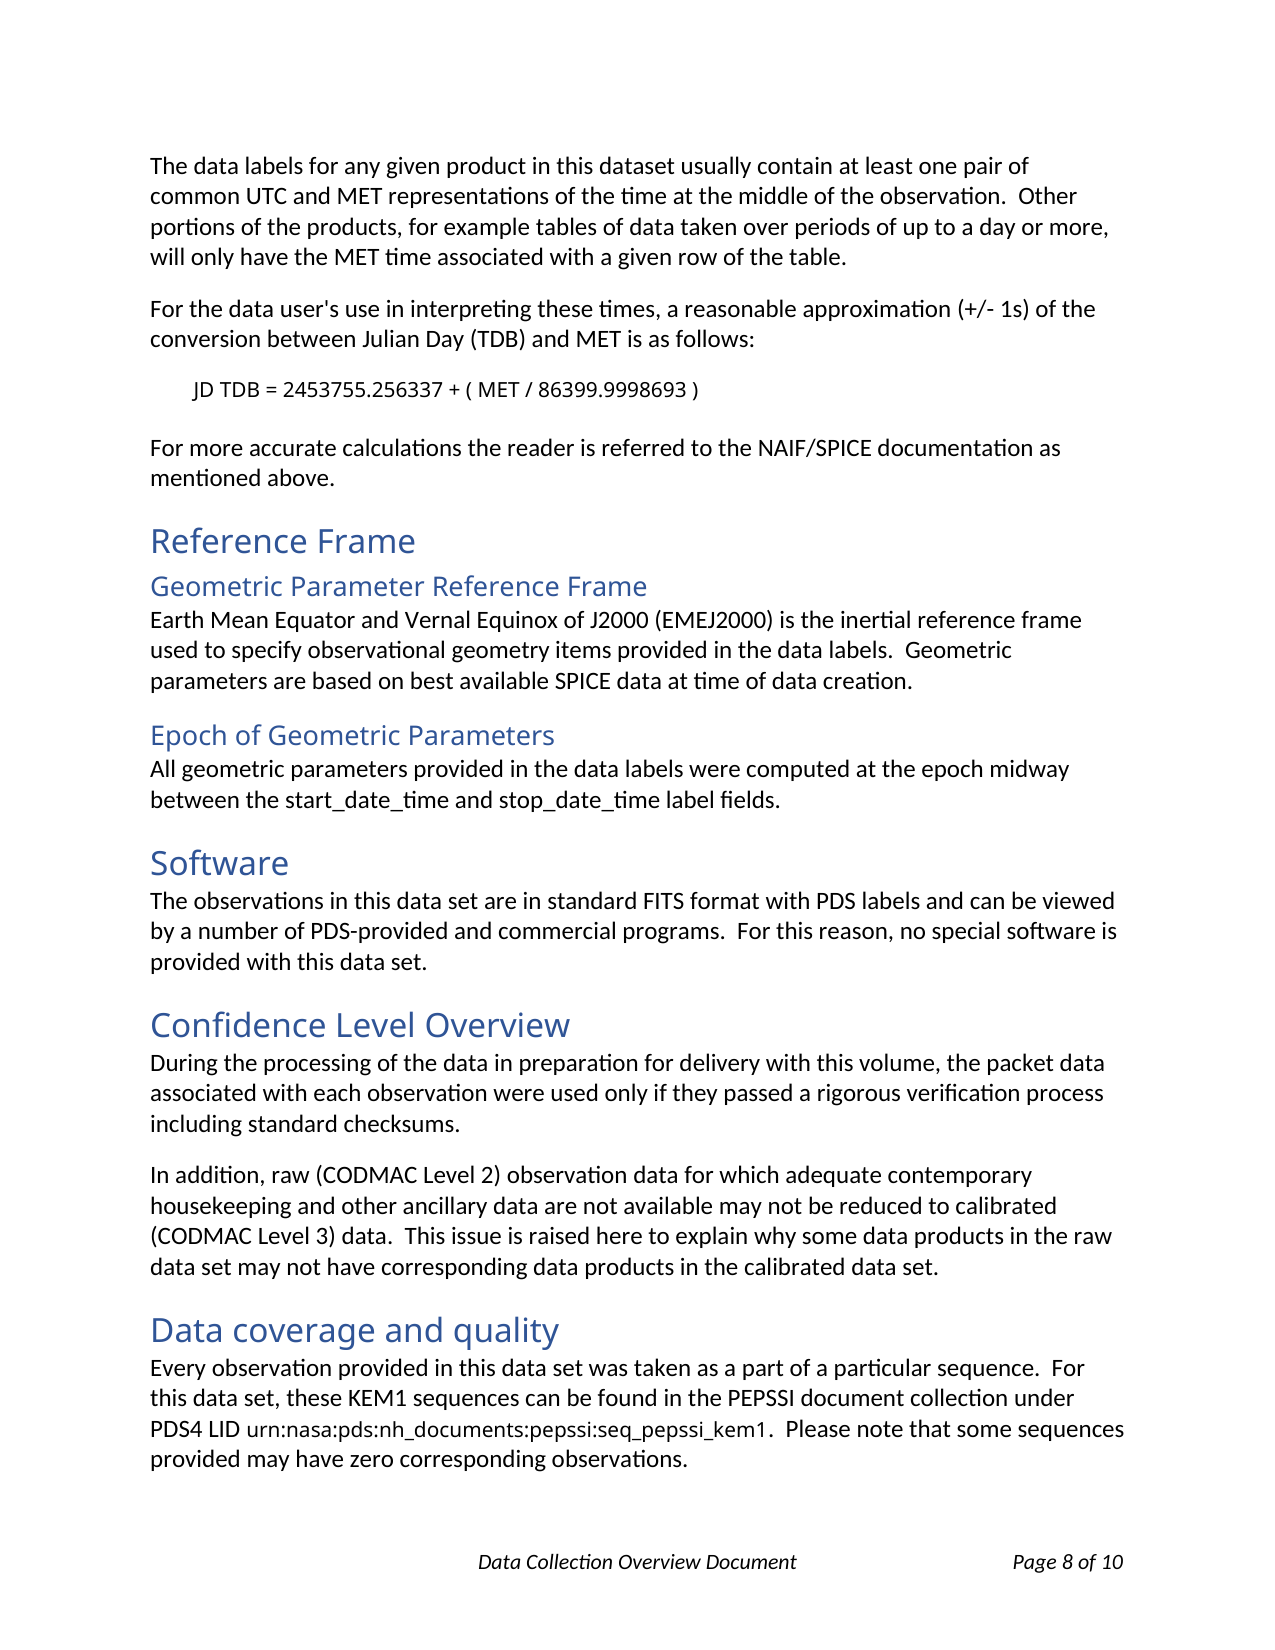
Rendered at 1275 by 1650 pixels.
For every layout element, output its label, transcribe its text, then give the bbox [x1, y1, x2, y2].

subtitle Confidence Level Overview [150, 1001, 1125, 1047]
text For more accurate calculations the reader is referred to the NAIF/SPICE documentation as mentioned above. [150, 432, 1125, 493]
text Earth Mean Equator and Vernal Equinox of J2000 (EMEJ2000) is the inertial reference frame used to specify observational geometry items provided in the data labels. Geometric parameters are based on best available SPICE data at time of data creation. [150, 604, 1125, 696]
text All geometric parameters provided in the data labels were computed at the epoch midway between the start_date_time and stop_date_time label fields. [150, 753, 1125, 814]
text During the processing of the data in preparation for delivery with this volume, the packet data associated with each observation were used only if they passed a rigorous verification process including standard checksums. [150, 1047, 1125, 1138]
text The data labels for any given product in this dataset usually contain at least one pair of common UTC and MET representations of the time at the middle of the observation. Other portions of the products, for example tables of data taken over periods of up to a day or more, will only have the MET time associated with a given row of the table. [150, 150, 1125, 272]
subtitle Geometric Parameter Reference Frame [150, 567, 1125, 604]
text Every observation provided in this data set was taken as a part of a particular sequence. For this data set, these KEM1 sequences can be found in the PEPSSI document collection under PDS4 LID urn:nasa:pds:nh_documents:pepssi:seq_pepssi_kem1. Please note that some sequences provided may have zero corresponding observations. [150, 1352, 1125, 1474]
subtitle Data coverage and quality [150, 1306, 1125, 1352]
text For the data user's use in interpreting these times, a reasonable approximation (+/- 1s) of the conversion between Julian Day (TDB) and MET is as follows: [150, 293, 1125, 354]
subtitle Software [150, 839, 1125, 885]
subtitle Reference Frame [150, 518, 1125, 563]
text JD TDB = 2453755.256337 + ( MET / 86399.9998693 ) [150, 375, 1125, 403]
text The observations in this data set are in standard FITS format with PDS labels and can be viewed by a number of PDS-provided and commercial programs. For this reason, no special software is provided with this data set. [150, 885, 1125, 976]
subtitle Epoch of Geometric Parameters [150, 717, 1125, 753]
text In addition, raw (CODMAC Level 2) observation data for which adequate contemporary housekeeping and other ancillary data are not available may not be reduced to calibrated (CODMAC Level 3) data. This issue is raised here to explain why some data products in the raw data set may not have corresponding data products in the calibrated data set. [150, 1159, 1125, 1281]
